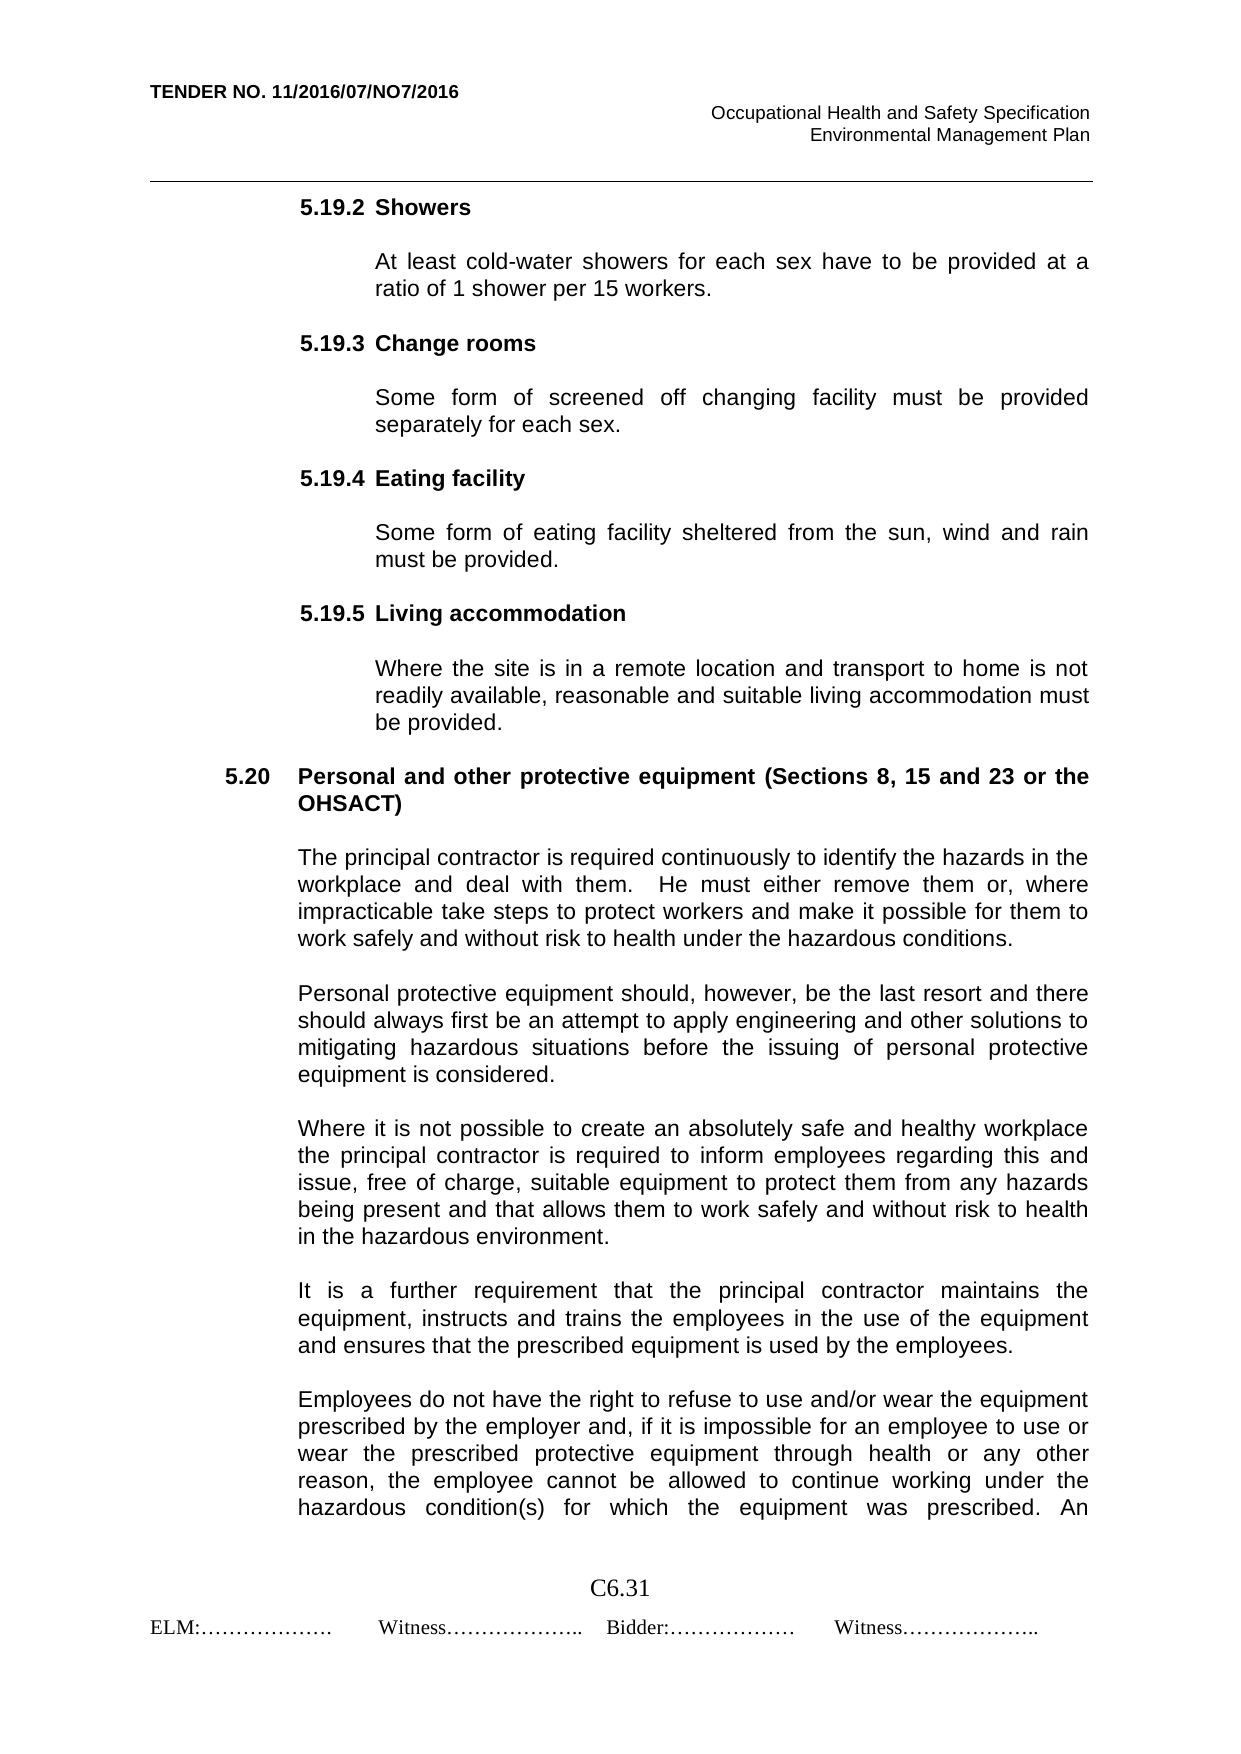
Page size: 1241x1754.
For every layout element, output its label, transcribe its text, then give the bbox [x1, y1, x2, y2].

text Personal protective equipment should, however, be the last resort and there should always first be an attempt to apply engineering and other solutions to mitigating hazardous situations before the issuing of personal protective equipment is considered. [298, 979, 1090, 1087]
text 5.19.2 Showers [300, 193, 1090, 221]
text It is a further requirement that the principal contractor maintains the equipment, instructs and trains the employees in the use of the equipment and ensures that the prescribed equipment is used by the employees. [298, 1277, 1090, 1358]
text Some form of screened off changing facility must be provided separately for each sex. [375, 383, 1090, 437]
text 5.19.4 Eating facility [300, 464, 1090, 491]
text At least cold-water showers for each sex have to be provided at a ratio of 1 shower per 15 workers. [375, 248, 1090, 302]
text 5.19.3 Change rooms [300, 329, 1090, 356]
text The principal contractor is required continuously to identify the hazards in the workplace and deal with them. He must either remove them or, where impracticable take steps to protect workers and make it possible for them to work safely and without risk to health under the hazardous conditions. [298, 843, 1090, 952]
text 5.20 Personal and other protective equipment (Sections 8, 15 and 23 or the OHSACT) [225, 762, 1090, 816]
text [298, 1385, 1090, 1521]
text Where it is not possible to create an absolutely safe and healthy workplace the principal contractor is required to inform employees regarding this and issue, free of charge, suitable equipment to protect them from any hazards being present and that allows them to work safely and without risk to health in the hazardous environment. [298, 1114, 1090, 1250]
text Some form of eating facility sheltered from the sun, wind and rain must be provided. [375, 518, 1090, 573]
text Where the site is in a remote location and transport to home is not readily available, reasonable and suitable living accommodation must be provided. [375, 654, 1090, 735]
subtitle 5.19.5 Living accommodation [300, 600, 1090, 627]
